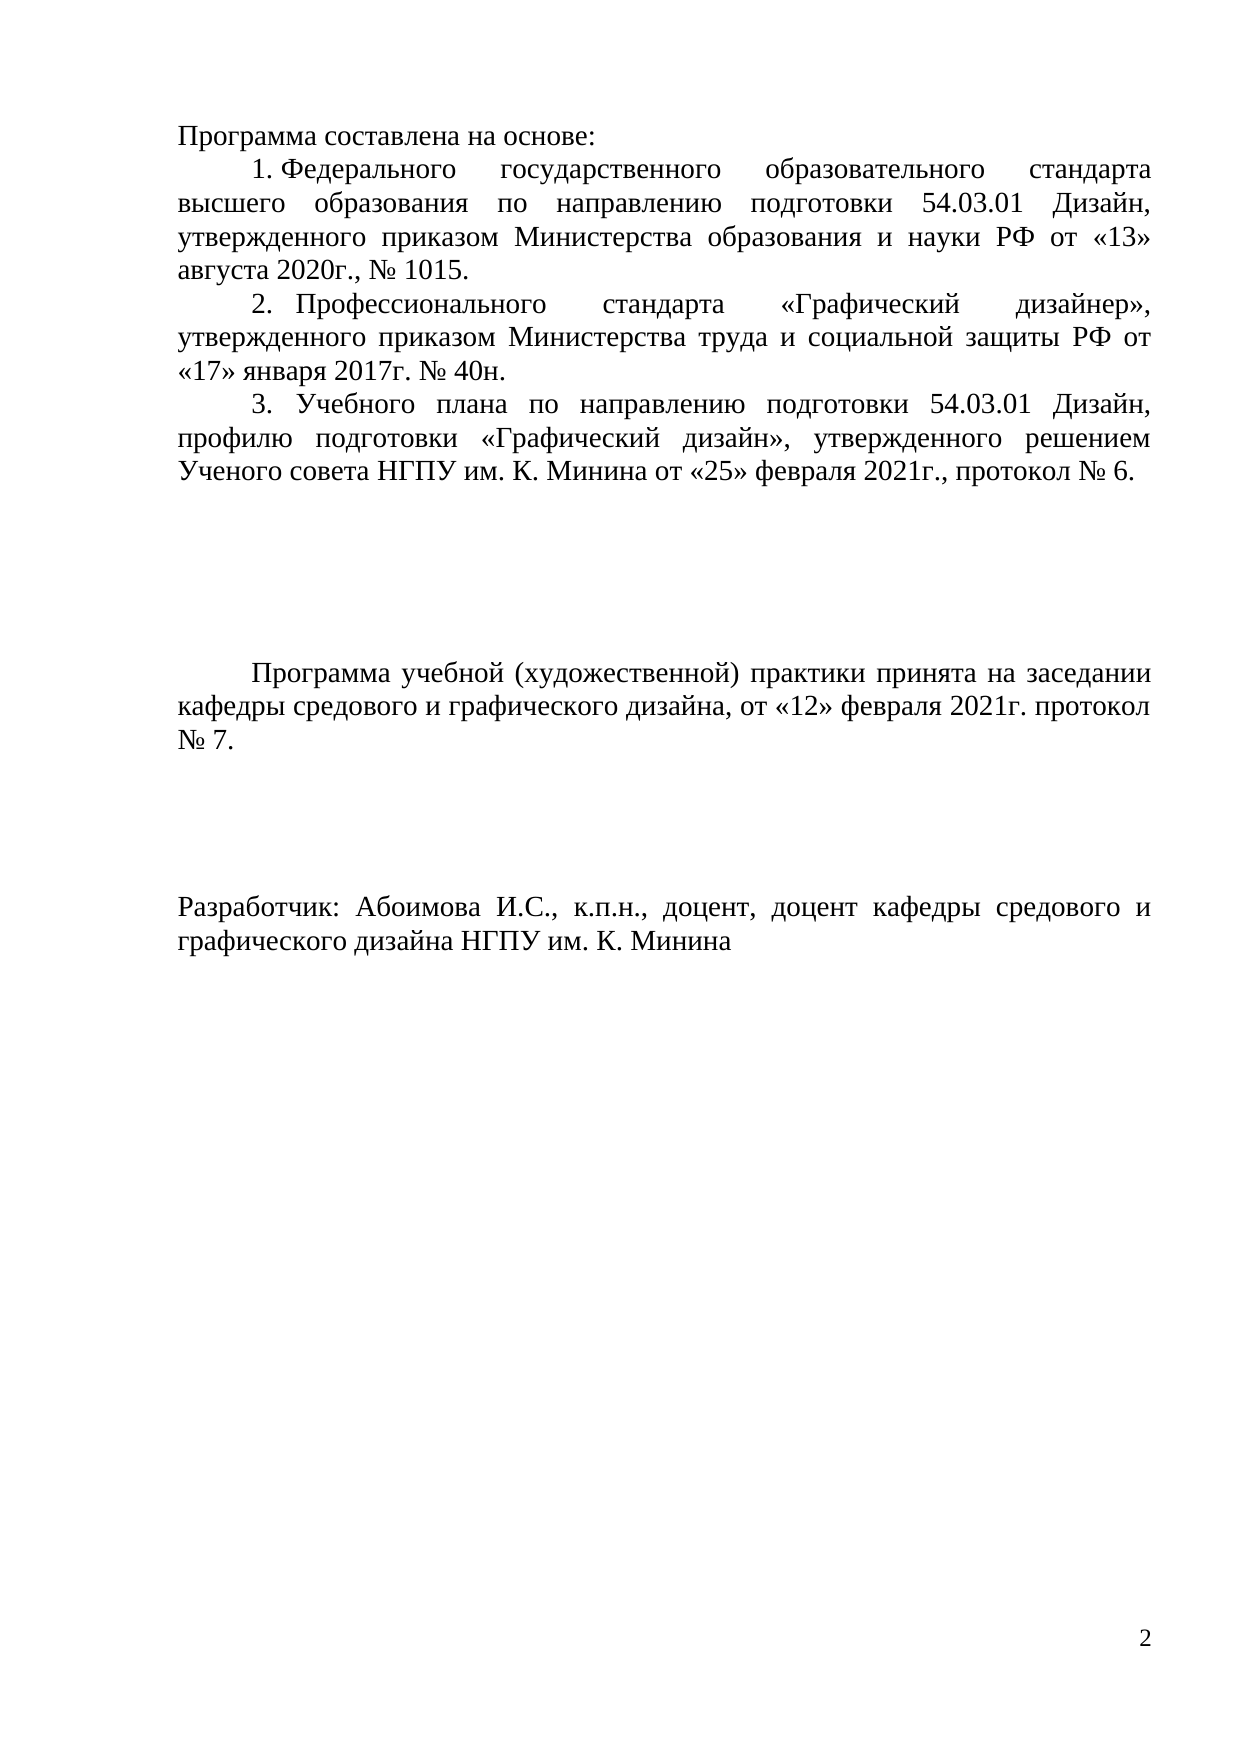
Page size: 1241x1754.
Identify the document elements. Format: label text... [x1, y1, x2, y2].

text Разработчик: Абоимова И.С., к.п.н., доцент, доцент кафедры средового и графического дизайна НГПУ им. К. Минина [177, 889, 1152, 957]
list Федерального государственного образовательного стандарта высшего образования по направлению подготовки 54.03.01 Дизайн, утвержденного приказом Министерства образования и науки РФ от «13» августа 2020г., № 1015. [177, 152, 1152, 286]
list Профессионального стандарта «Графический дизайнер», утвержденного приказом Министерства труда и социальной защиты РФ от «17» января 2017г. № 40н. [177, 286, 1152, 386]
text Программа составлена на основе: [177, 118, 1152, 152]
text Программа учебной (художественной) практики принята на заседании кафедры средового и графического дизайна, от «12» февраля 2021г. протокол № 7. [177, 655, 1152, 755]
list Учебного плана по направлению подготовки 54.03.01 Дизайн, профилю подготовки «Графический дизайн», утвержденного решением Ученого совета НГПУ им. К. Минина от «25» февраля 2021г., протокол № 6. [177, 386, 1152, 487]
